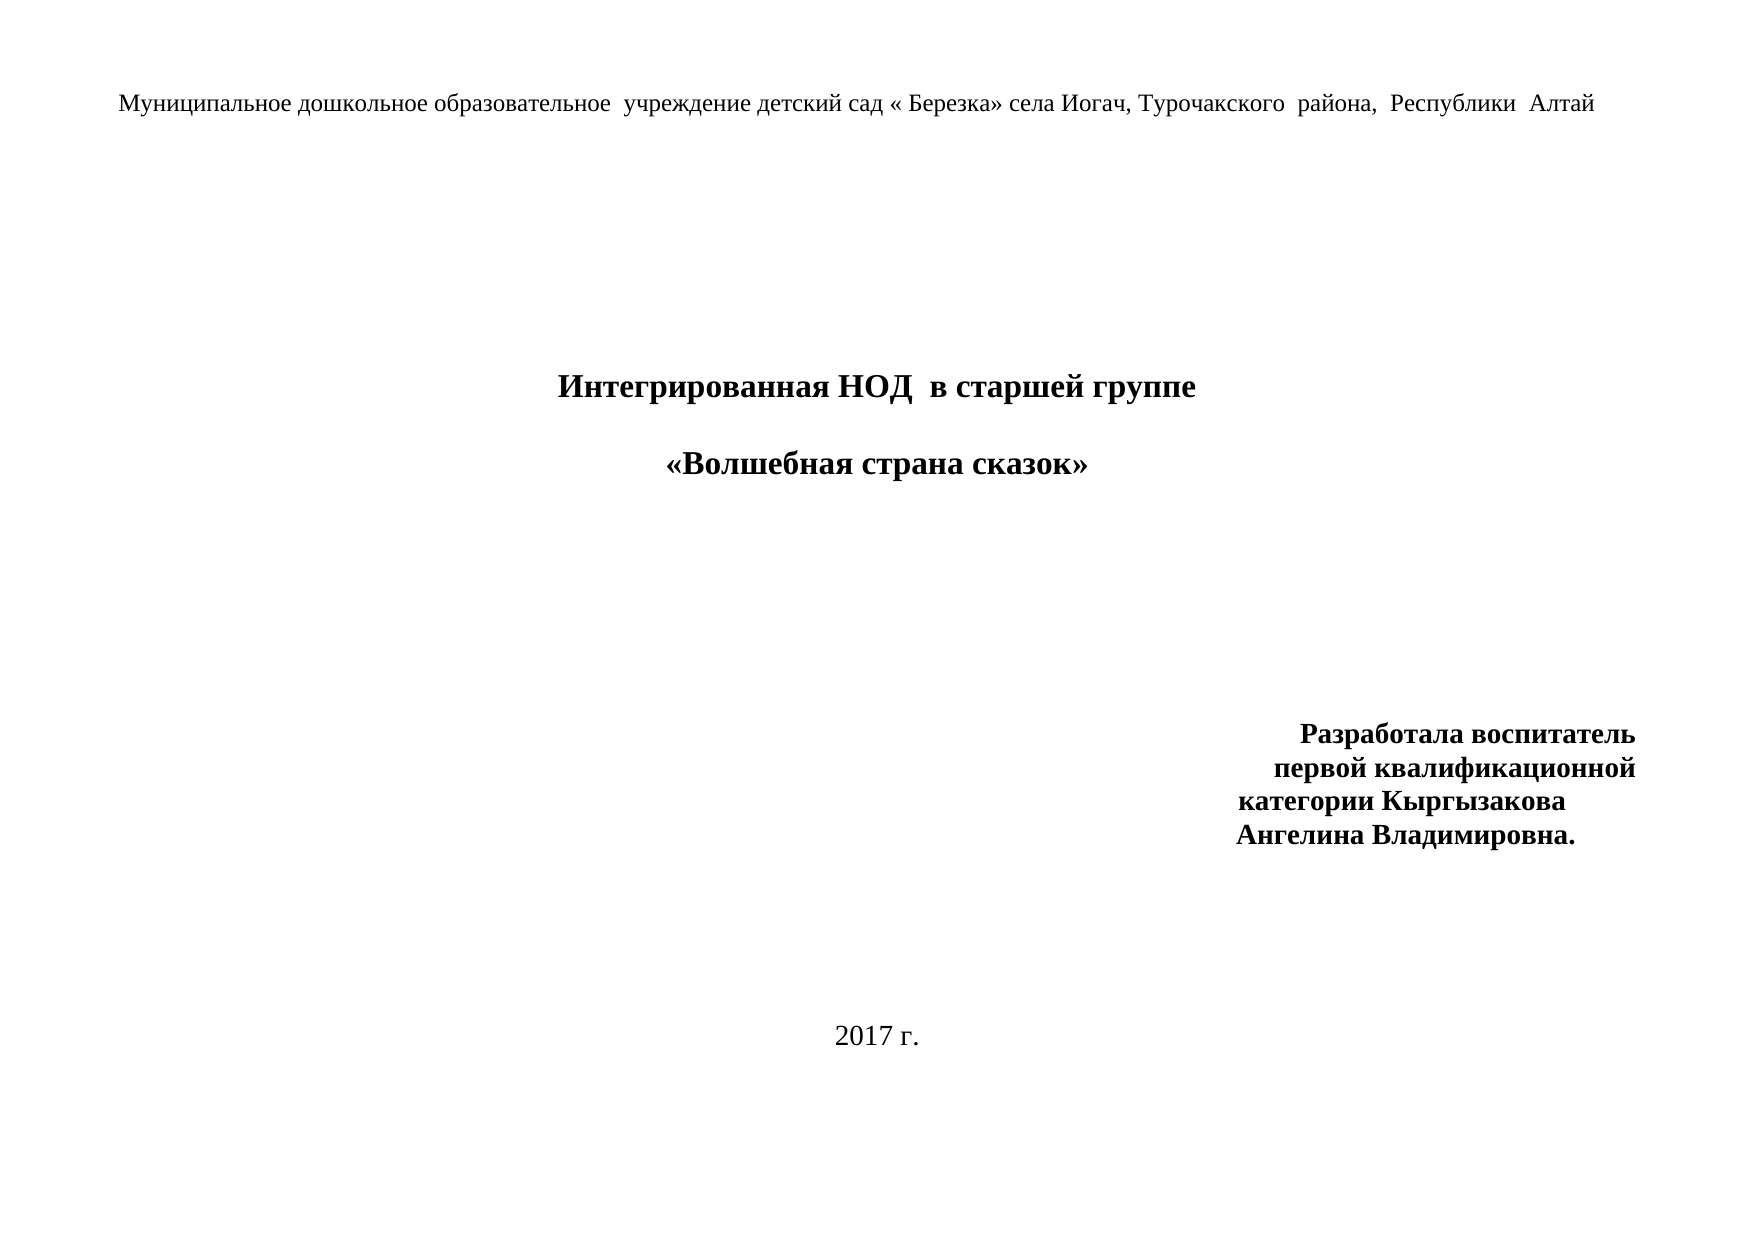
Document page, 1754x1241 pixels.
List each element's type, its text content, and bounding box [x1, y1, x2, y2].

text «Волшебная страна сказок» [118, 443, 1636, 481]
text 2017 г. [118, 1018, 1636, 1052]
text Муниципальное дошкольное образовательное учреждение детский сад « Березка» села Иогач, Турочакского района, Республики Алтай [118, 88, 1636, 117]
text первой квалификационной [118, 750, 1636, 783]
text категории Кыргызакова [118, 783, 1636, 817]
text Разработала воспитатель [118, 716, 1636, 750]
text Интегрированная НОД в старшей группе [118, 366, 1636, 405]
text Ангелина Владимировна. [118, 817, 1636, 850]
